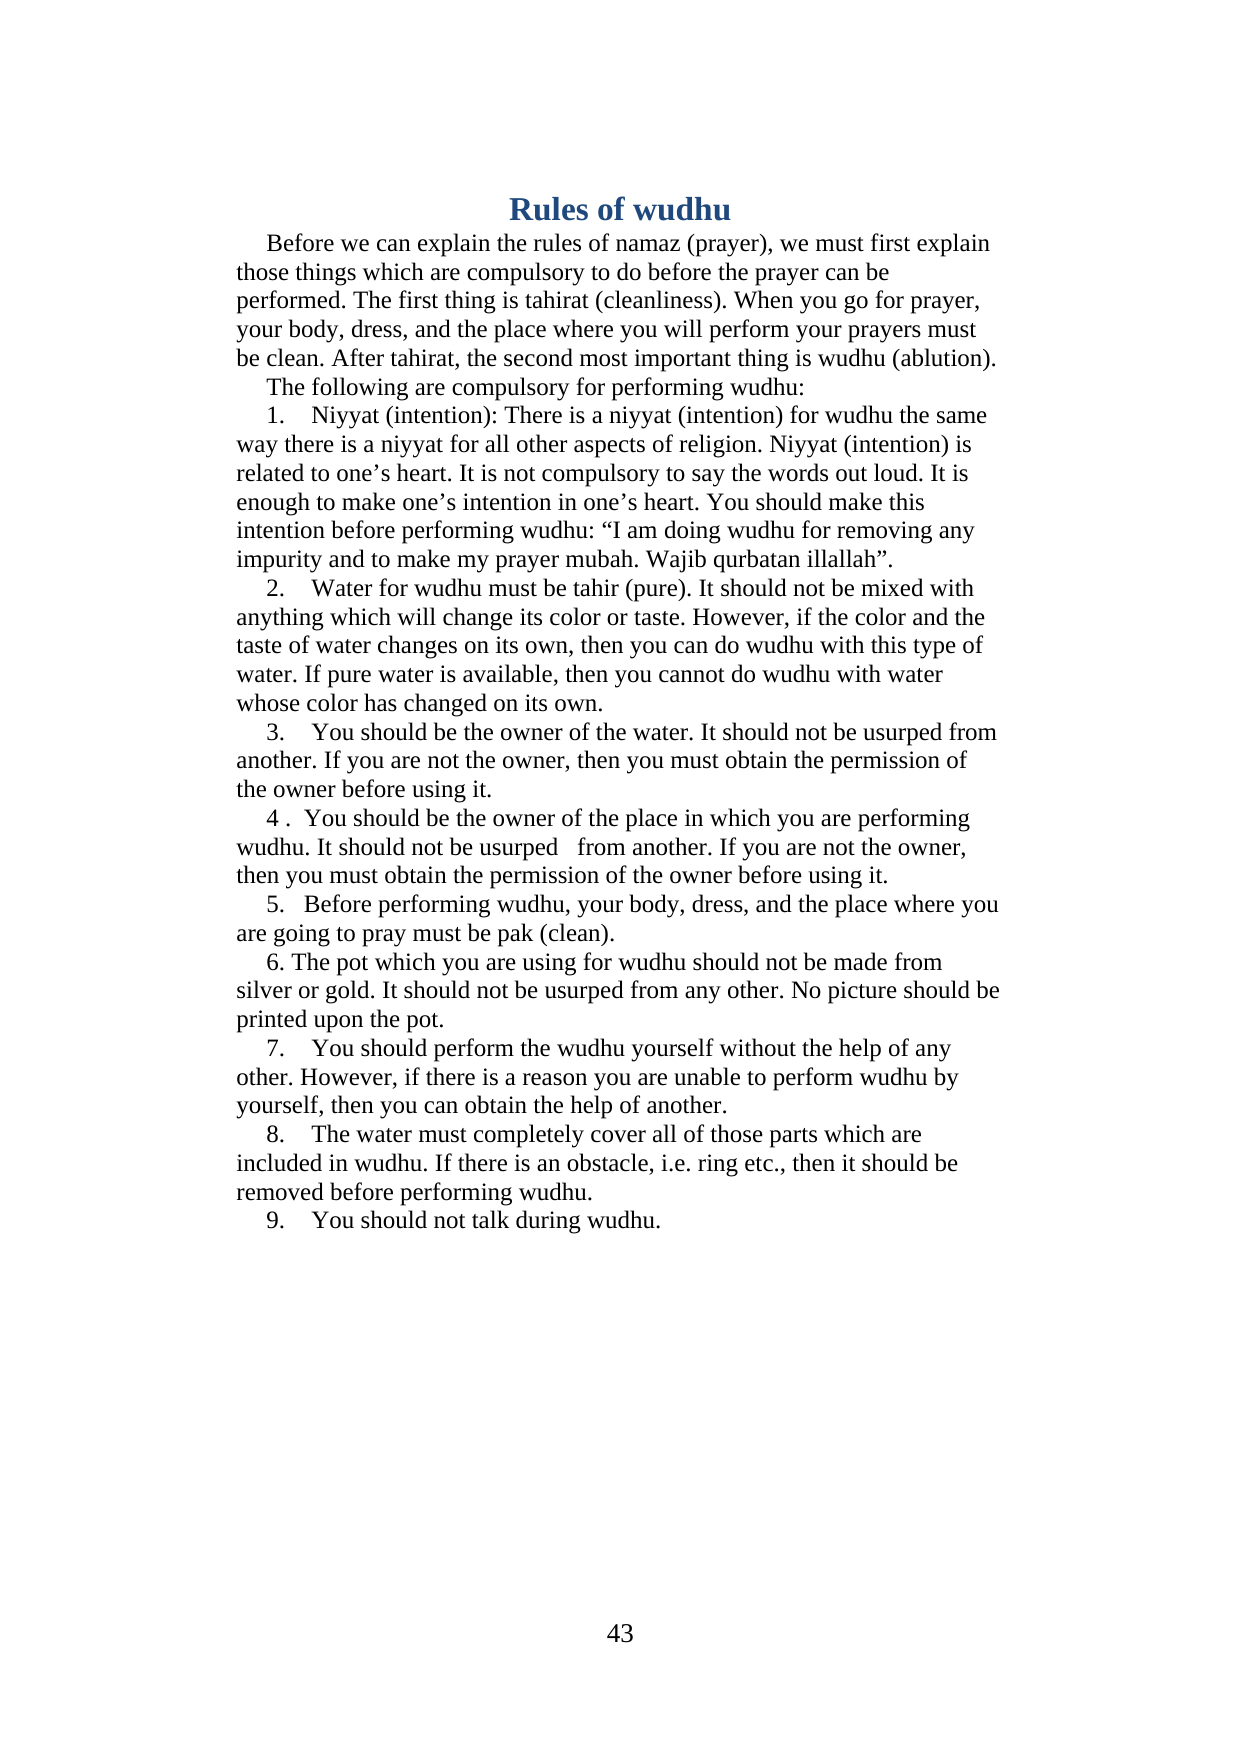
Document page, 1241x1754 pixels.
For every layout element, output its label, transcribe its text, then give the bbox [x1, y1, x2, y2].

subtitle Rules of wudhu [236, 190, 1004, 228]
text 5. Before performing wudhu, your body, dress, and the place where you are going to pray must be pak (clean). [236, 889, 1004, 947]
text 4 . You should be the owner of the place in which you are performing wudhu. It should not be usurped from another. If you are not the owner, then you must obtain the permission of the owner before using it. [236, 803, 1004, 889]
text 2. Water for wudhu must be tahir (pure). It should not be mixed with anything which will change its color or taste. However, if the color and the taste of water changes on its own, then you can do wudhu with this type of water. If pure water is available, then you cannot do wudhu with water whose color has changed on its own. [236, 573, 1004, 717]
text 9. You should not talk during wudhu. [236, 1206, 1004, 1234]
text 1. Niyyat (intention): There is a niyyat (intention) for wudhu the same way there is a niyyat for all other aspects of religion. Niyyat (intention) is related to one’s heart. It is not compulsory to say the words out loud. It is enough to make one’s intention in one’s heart. You should make this intention before performing wudhu: “I am doing wudhu for removing any impurity and to make my prayer mubah. Wajib qurbatan illallah”. [236, 401, 1004, 573]
text Before we can explain the rules of namaz (prayer), we must first explain those things which are compulsory to do before the prayer can be performed. The first thing is tahirat (cleanliness). When you go for prayer, your body, dress, and the place where you will perform your prayers must be clean. After tahirat, the second most important thing is wudhu (ablution). [236, 228, 1004, 372]
text 6. The pot which you are using for wudhu should not be made from silver or gold. It should not be usurped from any other. No picture should be printed upon the pot. [236, 947, 1004, 1033]
text The following are compulsory for performing wudhu: [236, 372, 1004, 401]
text 8. The water must completely cover all of those parts which are included in wudhu. If there is an obstacle, i.e. ring etc., then it should be removed before performing wudhu. [236, 1119, 1004, 1206]
text 7. You should perform the wudhu yourself without the help of any other. However, if there is a reason you are unable to perform wudhu by yourself, then you can obtain the help of another. [236, 1033, 1004, 1119]
text 3. You should be the owner of the water. It should not be usurped from another. If you are not the owner, then you must obtain the permission of the owner before using it. [236, 717, 1004, 803]
